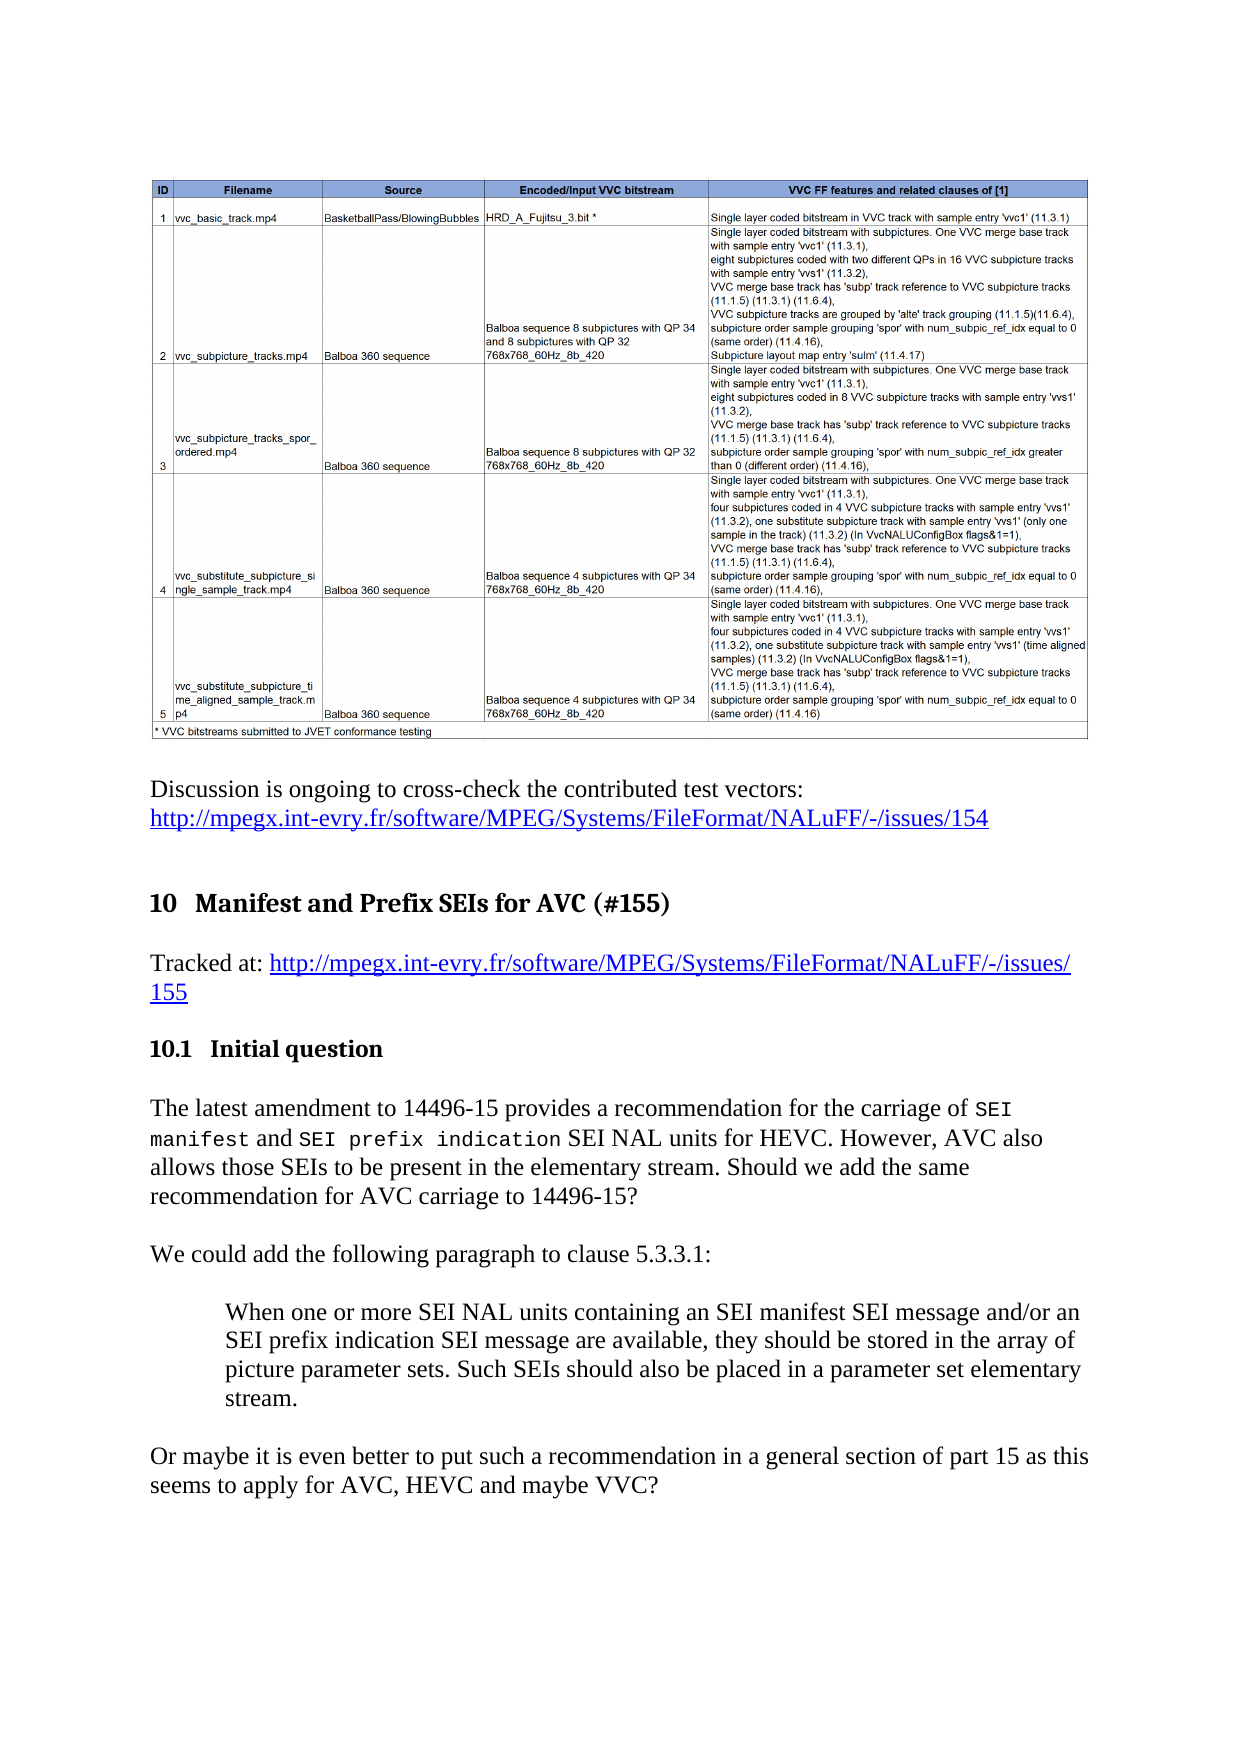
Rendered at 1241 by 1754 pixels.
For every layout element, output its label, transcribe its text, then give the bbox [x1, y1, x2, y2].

text When one or more SEI NAL units containing an SEI manifest SEI message and/or an SEI prefix indication SEI message are available, they should be stored in the array of picture parameter sets. Such SEIs should also be placed in a parameter set elementary stream. [225, 1297, 1090, 1412]
subtitle Manifest and Prefix SEIs for AVC (#155) [150, 888, 1090, 919]
text Or maybe it is even better to put such a recommendation in a general section of part 15 as this seems to apply for AVC, HEVC and maybe VVC? [150, 1441, 1090, 1498]
subtitle Initial question [150, 1035, 1090, 1064]
text Tracked at: http://mpegx.int-evry.fr/software/MPEG/Systems/FileFormat/NALuFF/-/issues/155 [150, 948, 1090, 1006]
text The latest amendment to 14496-15 provides a recommendation for the carriage of SEI manifest and SEI prefix indication SEI NAL units for HEVC. However, AVC also allows those SEIs to be present in the elementary stream. Should we add the same recommendation for AVC carriage to 14496-15? [150, 1093, 1090, 1210]
text Discussion is ongoing to cross-check the contributed test vectors: http://mpegx.int-evry.fr/software/MPEG/Systems/FileFormat/NALuFF/-/issues/154 [150, 774, 1090, 831]
picture [150, 177, 1090, 741]
text We could add the following paragraph to clause 5.3.3.1: [150, 1239, 1090, 1268]
